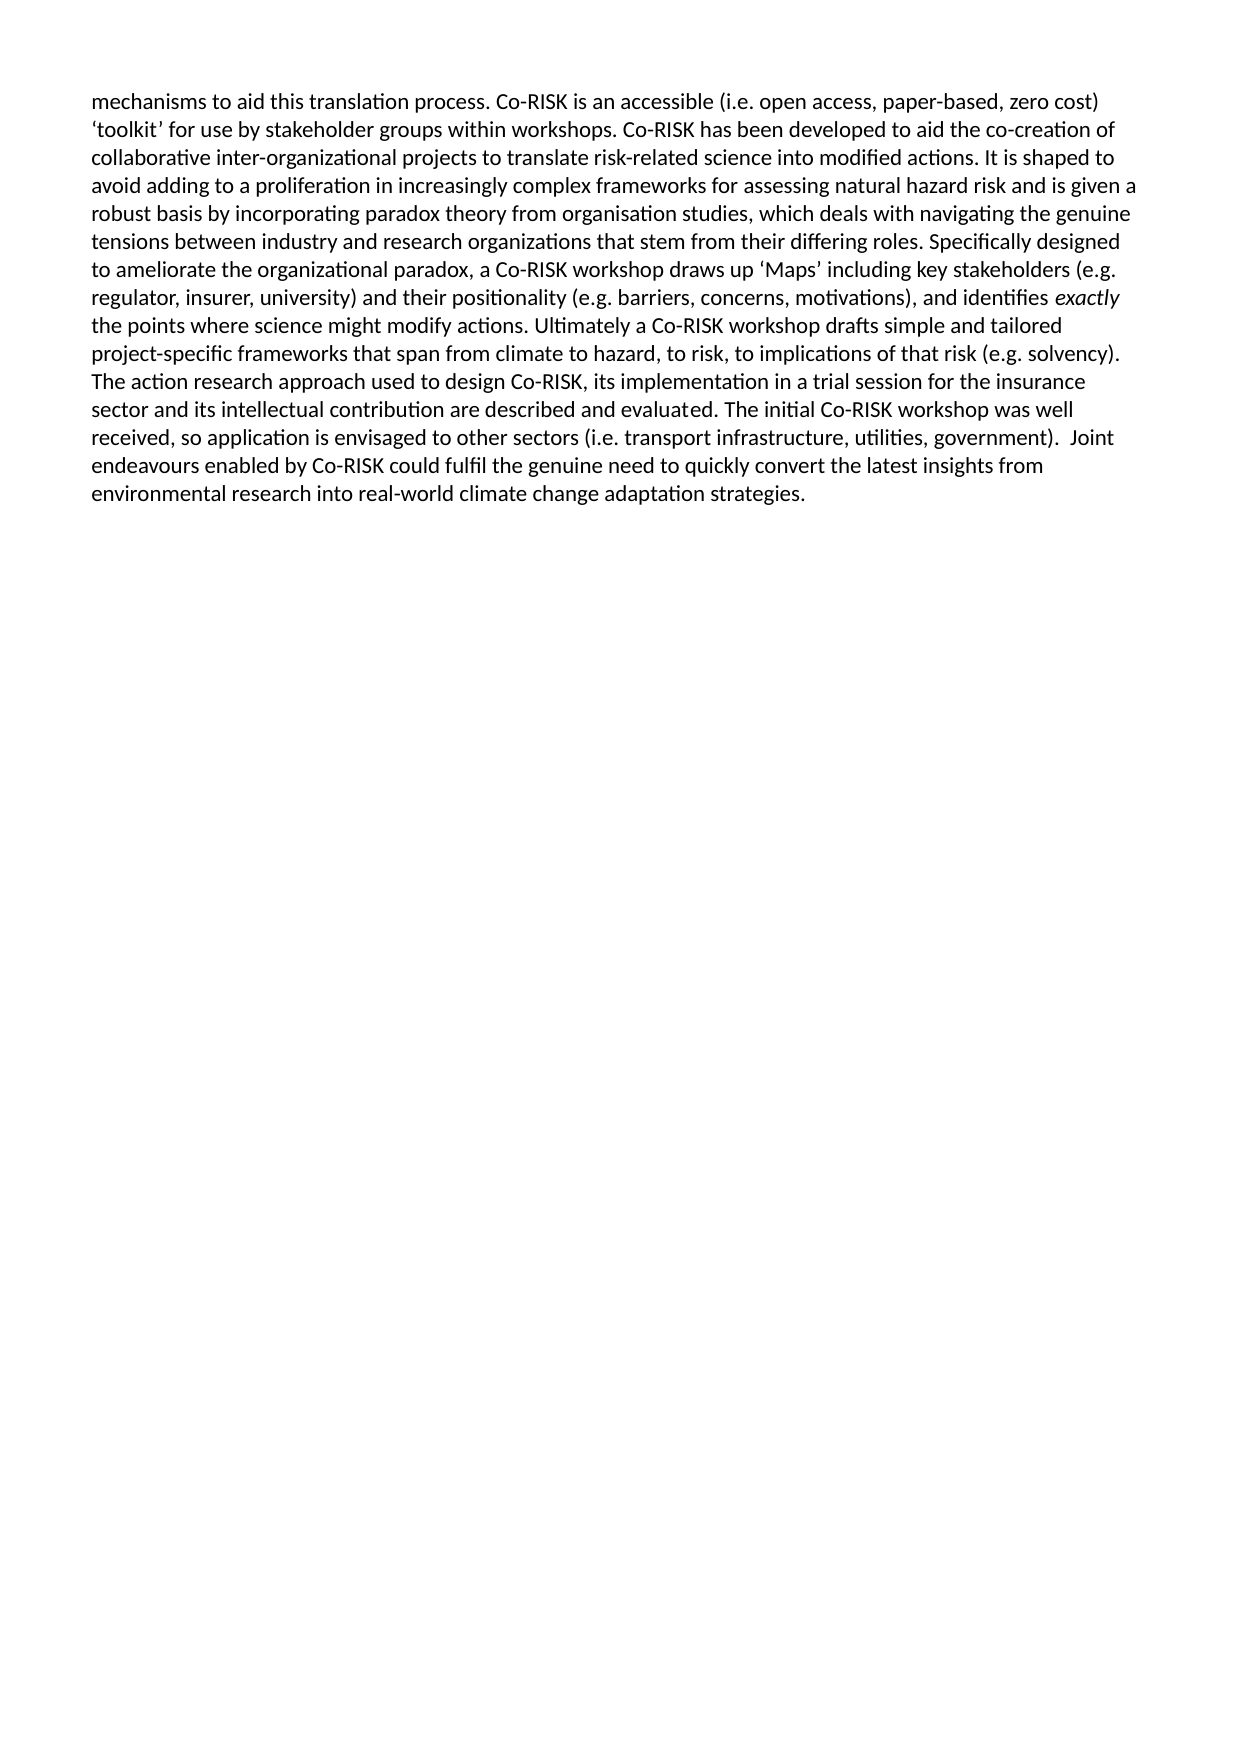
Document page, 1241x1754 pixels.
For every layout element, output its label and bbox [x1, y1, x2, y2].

text [91, 87, 1139, 508]
